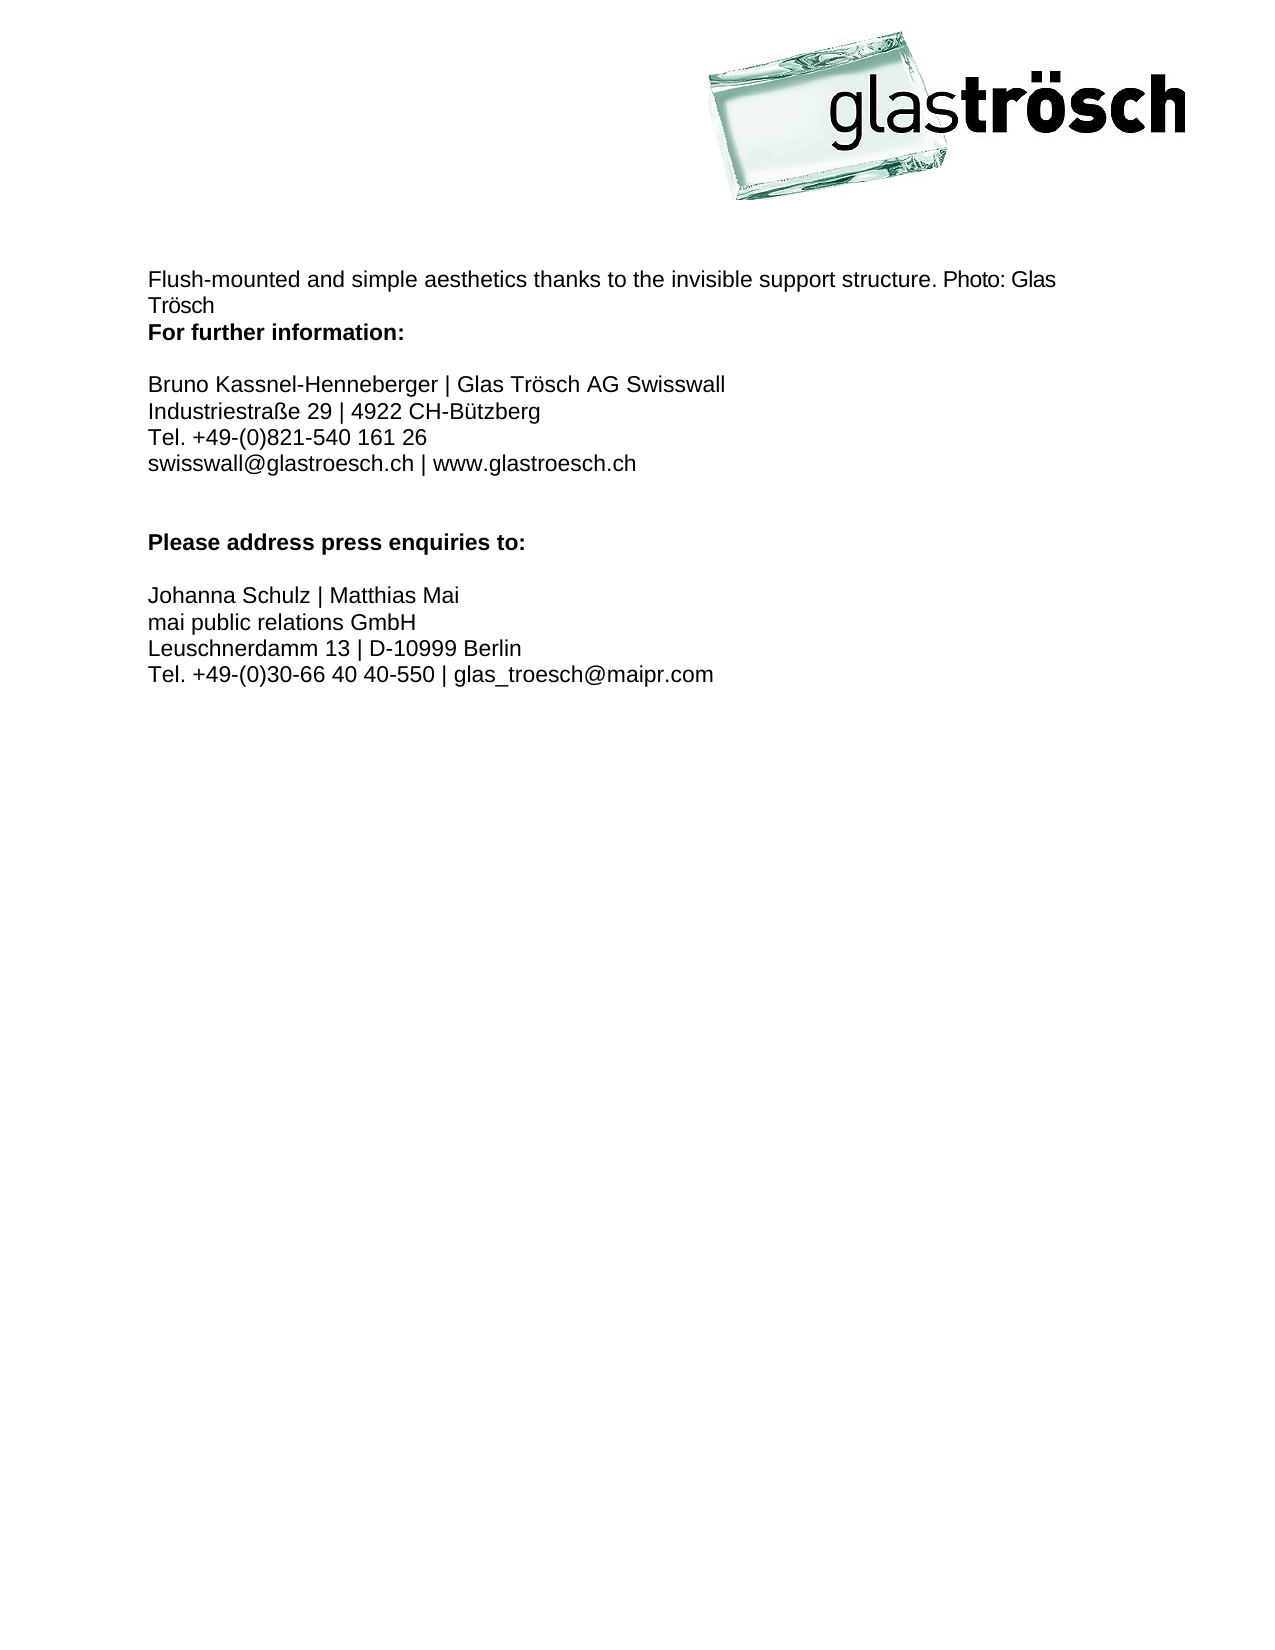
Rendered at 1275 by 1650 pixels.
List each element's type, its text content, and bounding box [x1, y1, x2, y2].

text Bruno Kassnel-Henneberger | Glas Trösch AG Swisswall [148, 371, 1127, 398]
text swisswall@glastroesch.ch | www.glastroesch.ch [148, 450, 1127, 477]
text Johanna Schulz | Matthias Mai [148, 582, 1127, 608]
text Leuschnerdamm 13 | D-10999 Berlin [148, 635, 1127, 661]
text Tel. +49-(0)821-540 161 26 [148, 424, 1127, 450]
text For further information: [148, 318, 1127, 345]
text Flush-mounted and simple aesthetics thanks to the invisible support structure. Photo: Glas Trösch [148, 266, 1127, 318]
text Please address press enquiries to: [148, 529, 1127, 556]
text mai public relations GmbH [148, 608, 1127, 635]
picture [706, 31, 1185, 199]
text Industriestraße 29 | 4922 CH-Bützberg [148, 398, 1127, 424]
text Tel. +49-(0)30-66 40 40-550 | glas_troesch@maipr.com [148, 661, 1127, 687]
